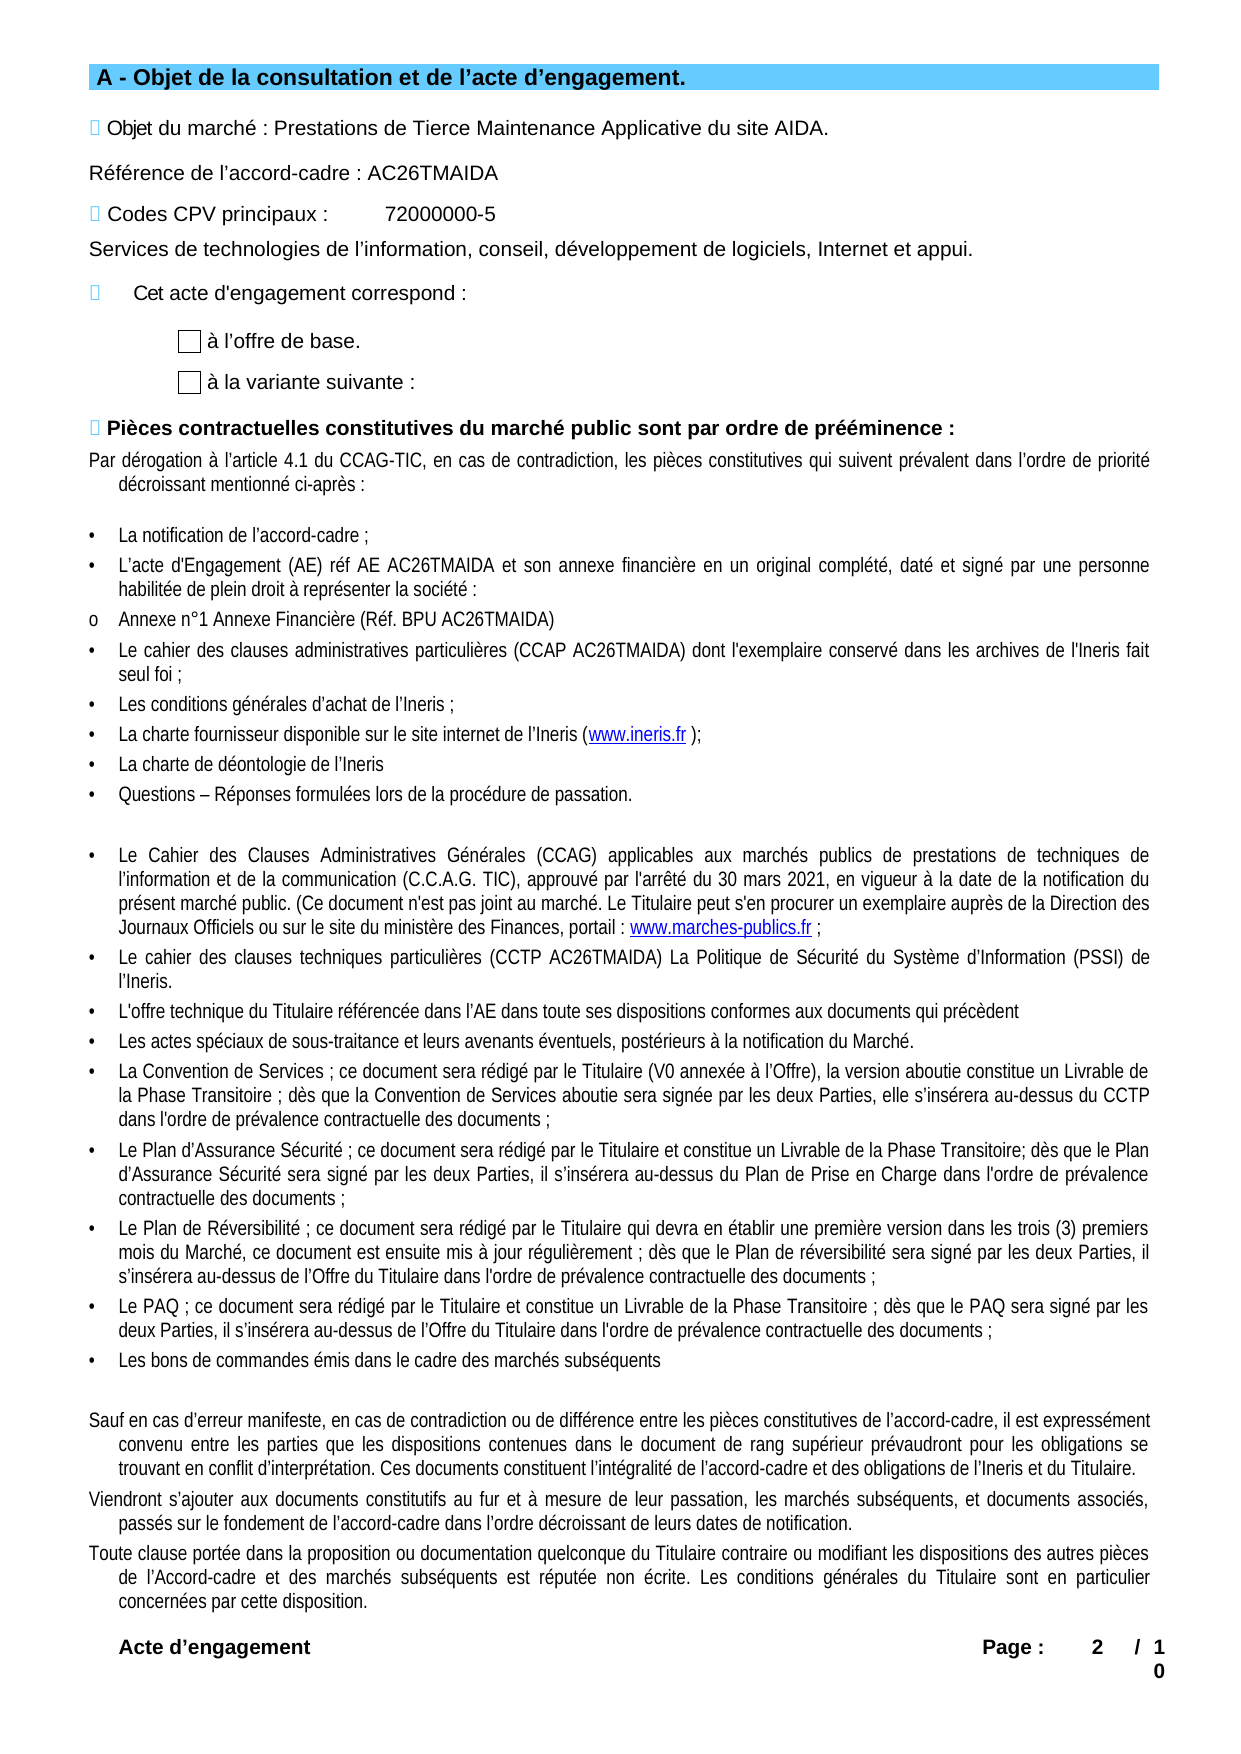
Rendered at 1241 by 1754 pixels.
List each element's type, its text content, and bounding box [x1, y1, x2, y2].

text Services de technologies de l’information, conseil, développement de logiciels, Internet et appui. [89, 237, 1152, 261]
table_header A - Objet de la consultation et de l’acte d’engagement. [89, 64, 1159, 90]
text • Le cahier des clauses techniques particulières (CCTP AC26TMAIDA) La Politique de Sécurité du Système d’Information (PSSI) de l’Ineris. [89, 945, 1152, 993]
text à la variante suivante : [177, 370, 1152, 394]
text Référence de l’accord-cadre : AC26TMAIDA [89, 161, 1152, 185]
text • L'offre technique du Titulaire référencée dans l’AE dans toute ses dispositions conformes aux documents qui précèdent [89, 999, 1152, 1023]
text  Objet du marché : Prestations de Tierce Maintenance Applicative du site AIDA. [89, 113, 1152, 142]
text Par dérogation à l’article 4.1 du CCAG-TIC, en cas de contradiction, les pièces constitutives qui suivent prévalent dans l’ordre de priorité décroissant mentionné ci-après : [89, 448, 1152, 496]
text  Codes CPV principaux : 72000000-5 [89, 199, 1152, 227]
text • Les bons de commandes émis dans le cadre des marchés subséquents [89, 1348, 1152, 1372]
text  Cet acte d'engagement correspond : [89, 278, 1152, 307]
text • Les actes spéciaux de sous-traitance et leurs avenants éventuels, postérieurs à la notification du Marché. [89, 1029, 1152, 1053]
text • La charte de déontologie de l’Ineris [89, 752, 1152, 776]
text • La notification de l’accord-cadre ; [89, 523, 1152, 547]
text Toute clause portée dans la proposition ou documentation quelconque du Titulaire contraire ou modifiant les dispositions des autres pièces de l’Accord-cadre et des marchés subséquents est réputée non écrite. Les conditions générales du Titulaire sont en particulier concernées par cette disposition. [89, 1541, 1152, 1613]
text • Le Plan d’Assurance Sécurité ; ce document sera rédigé par le Titulaire et constitue un Livrable de la Phase Transitoire; dès que le Plan d’Assurance Sécurité sera signé par les deux Parties, il s’insérera au-dessus du Plan de Prise en Charge dans l'ordre de prévalence contractuelle des documents ; [89, 1138, 1152, 1209]
text o Annexe n°1 Annexe Financière (Réf. BPU AC26TMAIDA) [89, 607, 1152, 631]
text • Les conditions générales d’achat de l’Ineris ; [89, 692, 1152, 716]
text  Pièces contractuelles constitutives du marché public sont par ordre de prééminence : [89, 413, 1152, 442]
text • L’acte d'Engagement (AE) réf AE AC26TMAIDA et son annexe financière en un original complété, daté et signé par une personne habilitée de plein droit à représenter la société : [89, 553, 1152, 601]
text à l’offre de base. [177, 329, 1152, 353]
text • Le Plan de Réversibilité ; ce document sera rédigé par le Titulaire qui devra en établir une première version dans les trois (3) premiers mois du Marché, ce document est ensuite mis à jour régulièrement ; dès que le Plan de réversibilité sera signé par les deux Parties, il s’insérera au-dessus de l’Offre du Titulaire dans l'ordre de prévalence contractuelle des documents ; [89, 1216, 1152, 1288]
text • La Convention de Services ; ce document sera rédigé par le Titulaire (V0 annexée à l’Offre), la version aboutie constitue un Livrable de la Phase Transitoire ; dès que la Convention de Services aboutie sera signée par les deux Parties, elle s’insérera au-dessus du CCTP dans l'ordre de prévalence contractuelle des documents ; [89, 1059, 1152, 1131]
text Viendront s’ajouter aux documents constitutifs au fur et à mesure de leur passation, les marchés subséquents, et documents associés, passés sur le fondement de l’accord-cadre dans l’ordre décroissant de leurs dates de notification. [89, 1487, 1152, 1534]
text • La charte fournisseur disponible sur le site internet de l’Ineris (www.ineris.fr ); [89, 722, 1152, 746]
text • Le Cahier des Clauses Administratives Générales (CCAG) applicables aux marchés publics de prestations de techniques de l’information et de la communication (C.C.A.G. TIC), approuvé par l'arrêté du 30 mars 2021, en vigueur à la date de la notification du présent marché public. (Ce document n'est pas joint au marché. Le Titulaire peut s'en procurer un exemplaire auprès de la Direction des Journaux Officiels ou sur le site du ministère des Finances, portail : www.marches-publics.fr ; [89, 843, 1152, 939]
text • Le PAQ ; ce document sera rédigé par le Titulaire et constitue un Livrable de la Phase Transitoire ; dès que le PAQ sera signé par les deux Parties, il s’insérera au-dessus de l’Offre du Titulaire dans l'ordre de prévalence contractuelle des documents ; [89, 1294, 1152, 1342]
text Sauf en cas d’erreur manifeste, en cas de contradiction ou de différence entre les pièces constitutives de l’accord-cadre, il est expressément convenu entre les parties que les dispositions contenues dans le document de rang supérieur prévaudront pour les obligations se trouvant en conflit d’interprétation. Ces documents constituent l’intégralité de l’accord-cadre et des obligations de l’Ineris et du Titulaire. [89, 1408, 1152, 1480]
text • Le cahier des clauses administratives particulières (CCAP AC26TMAIDA) dont l'exemplaire conservé dans les archives de l'Ineris fait seul foi ; [89, 638, 1152, 686]
text • Questions – Réponses formulées lors de la procédure de passation. [89, 782, 1152, 806]
